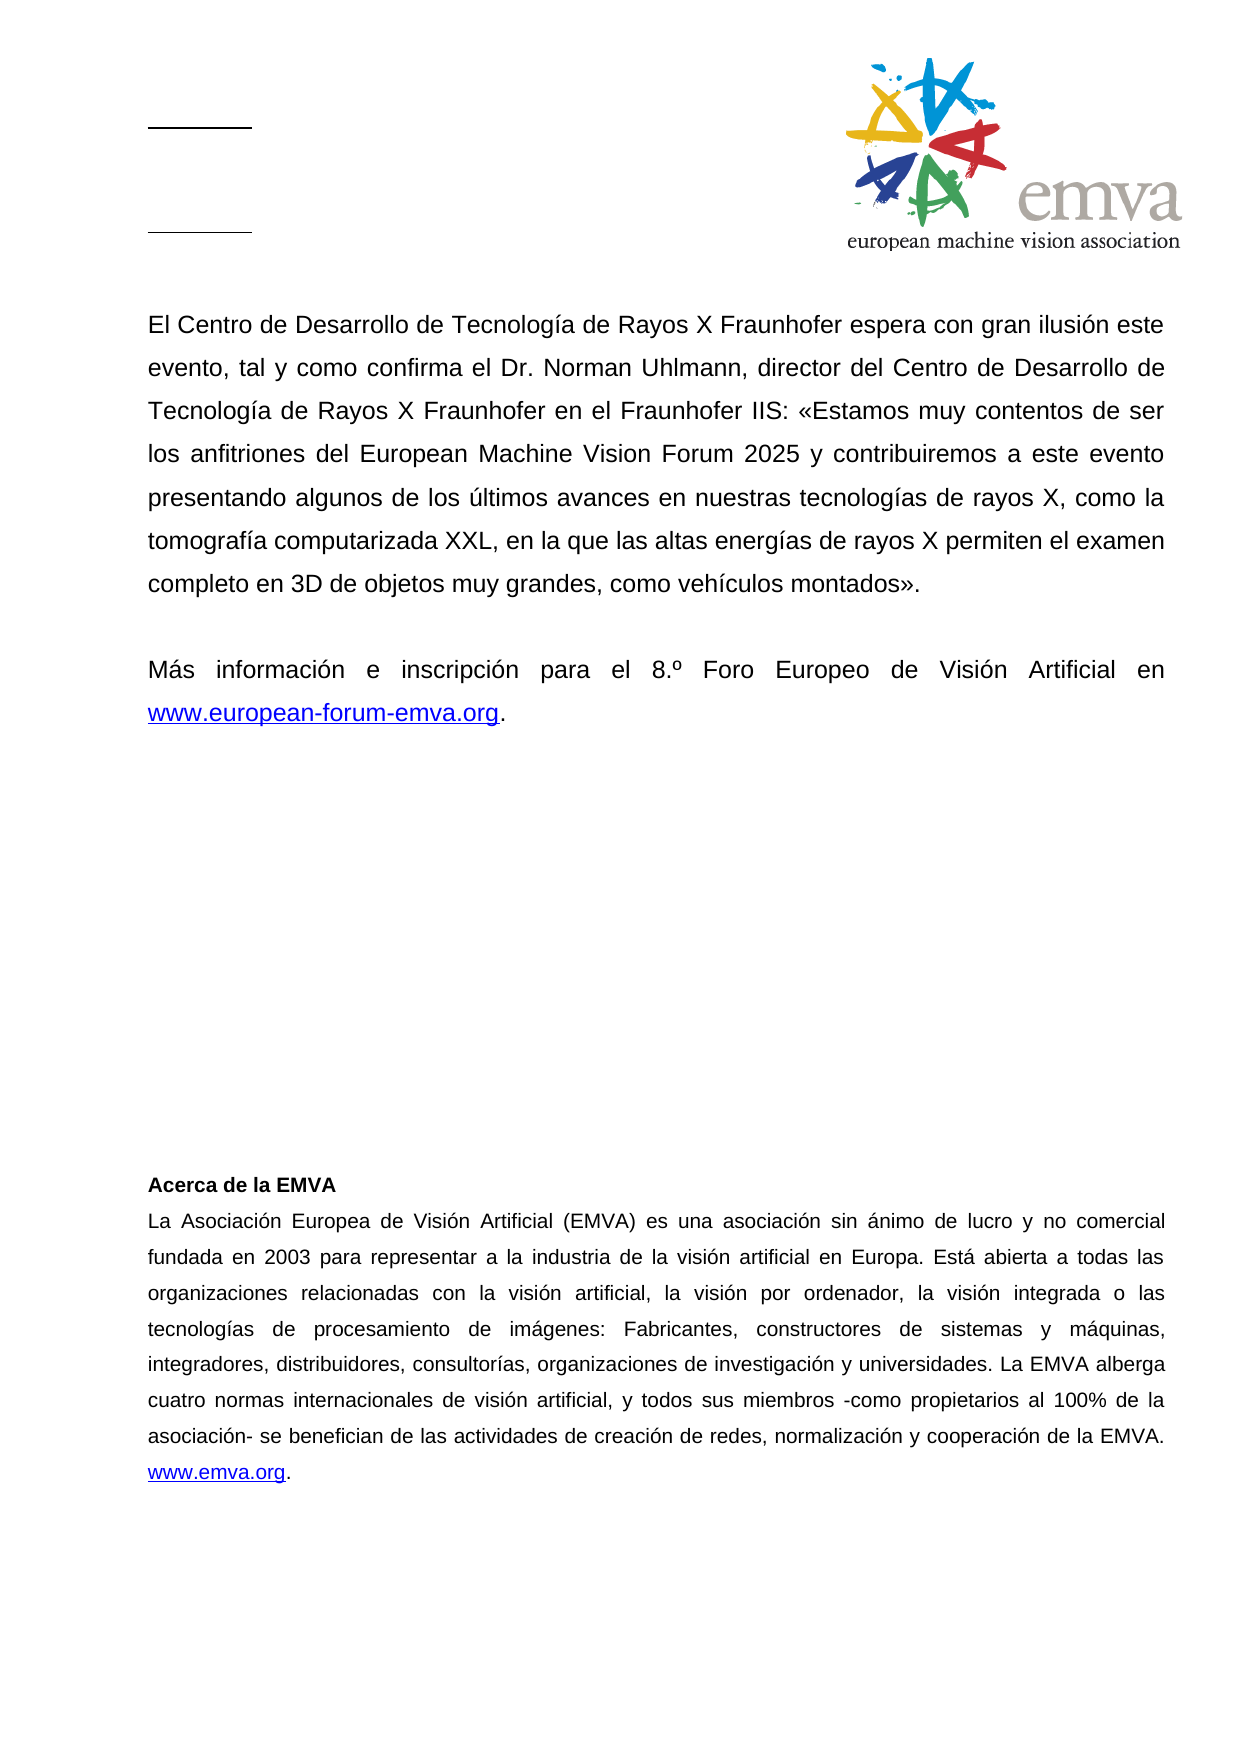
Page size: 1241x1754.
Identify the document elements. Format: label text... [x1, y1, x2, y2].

text El Centro de Desarrollo de Tecnología de Rayos X Fraunhofer espera con gran ilusión este evento, tal y como confirma el Dr. Norman Uhlmann, director del Centro de Desarrollo de Tecnología de Rayos X Fraunhofer en el Fraunhofer IIS: «Estamos muy contentos de ser los anfitriones del European Machine Vision Forum 2025 y contribuiremos a este evento presentando algunos de los últimos avances en nuestras tecnologías de rayos X, como la tomografía computarizada XXL, en la que las altas energías de rayos X permiten el examen completo en 3D de objetos muy grandes, como vehículos montados». [148, 310, 1167, 598]
text Acerca de la EMVA [148, 1173, 1167, 1197]
picture [846, 58, 1183, 249]
picture [935, 86, 946, 106]
text La Asociación Europea de Visión Artificial (EMVA) es una asociación sin ánimo de lucro y no comercial fundada en 2003 para representar a la industria de la visión artificial en Europa. Está abierta a todas las organizaciones relacionadas con la visión artificial, la visión por ordenador, la visión integrada o las tecnologías de procesamiento de imágenes: Fabricantes, constructores de sistemas y máquinas, integradores, distribuidores, consultorías, organizaciones de investigación y universidades. La EMVA alberga cuatro normas internacionales de visión artificial, y todos sus miembros -como propietarios al 100% de la asociación- se benefician de las actividades de creación de redes, normalización y cooperación de la EMVA. www.emva.org. [148, 1208, 1167, 1484]
text Más información e inscripción para el 8.º Foro Europeo de Visión Artificial en www.european-forum-emva.org. [148, 655, 1167, 727]
